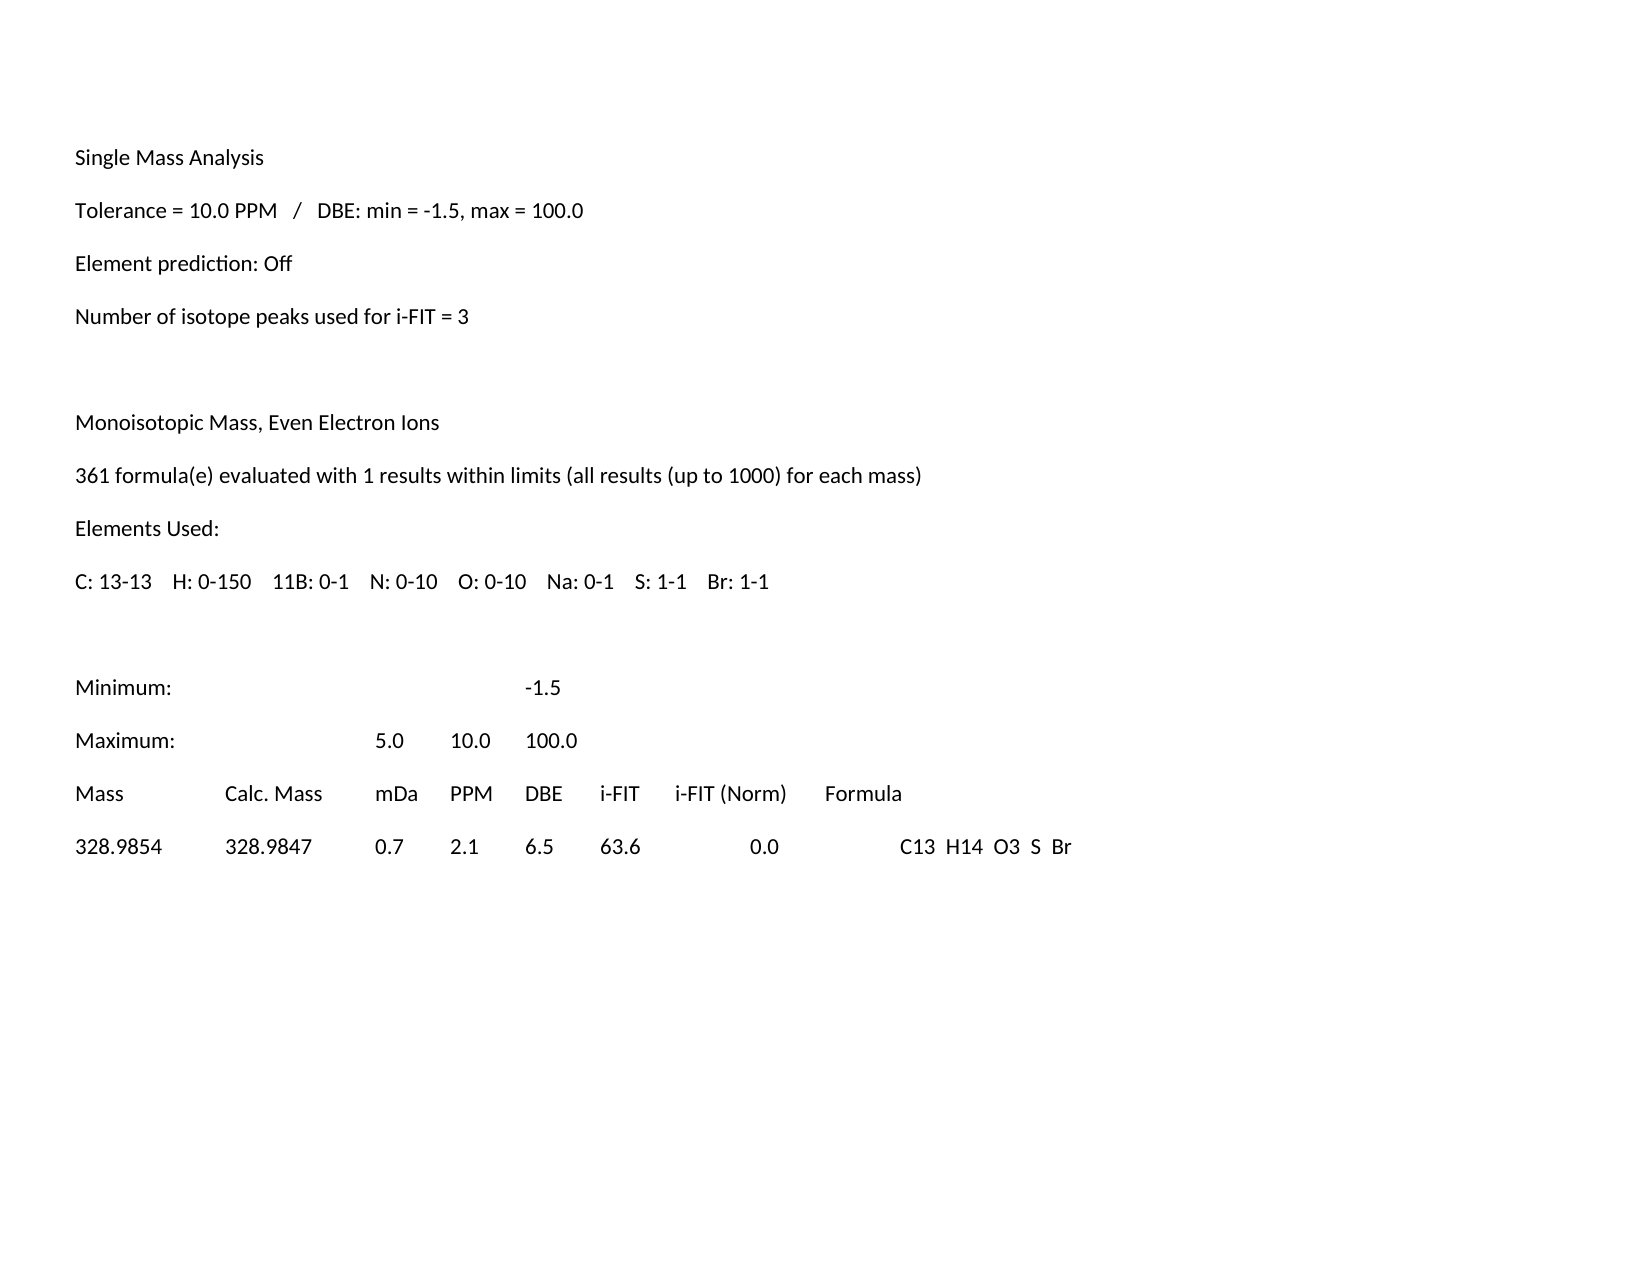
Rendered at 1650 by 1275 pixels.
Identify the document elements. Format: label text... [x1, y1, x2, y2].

text Minimum: -1.5 [75, 673, 1563, 701]
text Elements Used: [75, 514, 1563, 542]
text Mass Calc. Mass mDa PPM DBE i-FIT i-FIT (Norm) Formula [75, 779, 1563, 807]
text C: 13-13 H: 0-150 11B: 0-1 N: 0-10 O: 0-10 Na: 0-1 S: 1-1 Br: 1-1 [75, 567, 1563, 595]
text Monoisotopic Mass, Even Electron Ions [75, 408, 1563, 436]
text 328.9854 328.9847 0.7 2.1 6.5 63.6 0.0 C13 H14 O3 S Br [75, 832, 1563, 860]
text Tolerance = 10.0 PPM / DBE: min = -1.5, max = 100.0 [75, 196, 1563, 224]
text Number of isotope peaks used for i-FIT = 3 [75, 302, 1563, 330]
text Element prediction: Off [75, 249, 1563, 277]
text 361 formula(e) evaluated with 1 results within limits (all results (up to 1000) for each mass) [75, 461, 1563, 489]
text Maximum: 5.0 10.0 100.0 [75, 726, 1563, 754]
text Single Mass Analysis [75, 143, 1563, 171]
